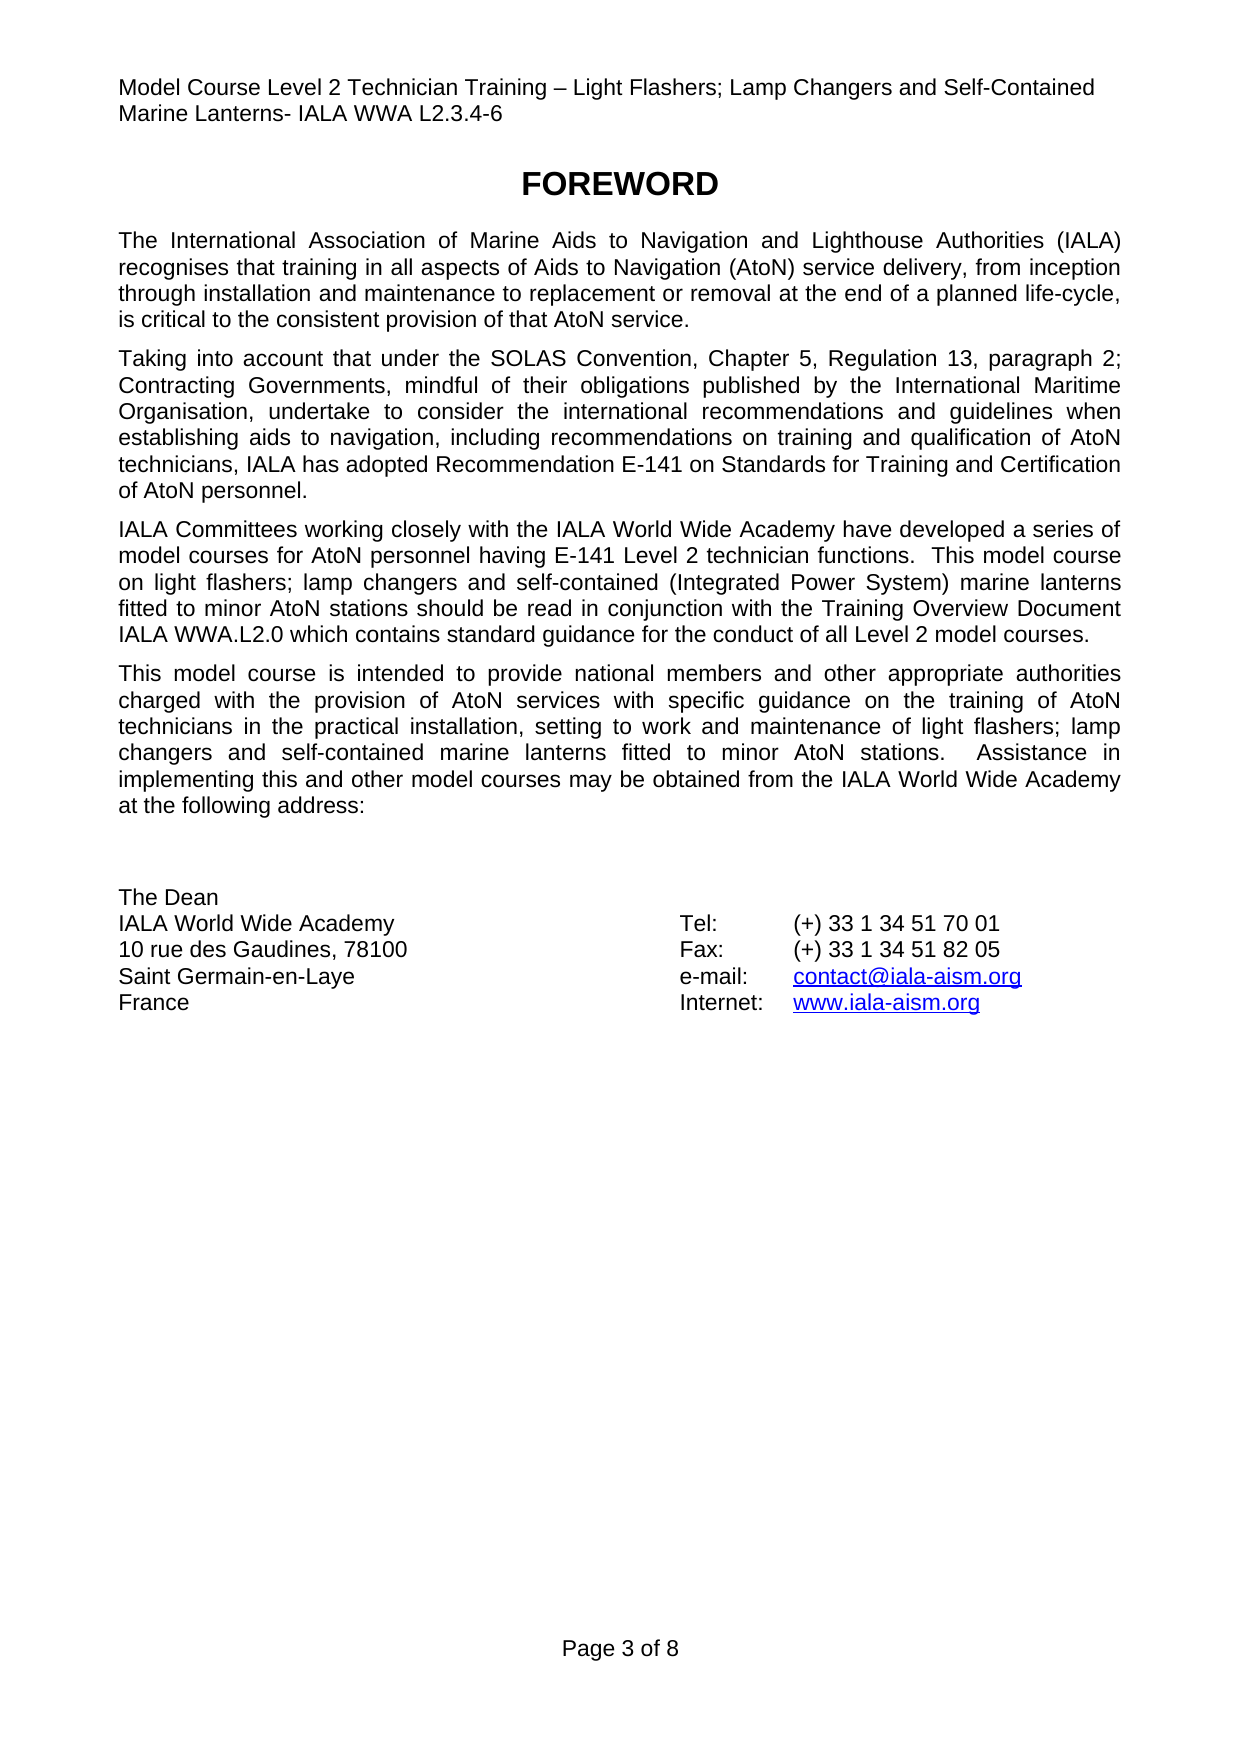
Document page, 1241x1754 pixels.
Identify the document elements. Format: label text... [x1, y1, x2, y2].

text 10 rue des Gaudines, 78100 Fax: (+) 33 1 34 51 82 05 [118, 936, 1122, 963]
text France Internet: www.iala-aism.org [118, 989, 1122, 1015]
text Taking into account that under the SOLAS Convention, Chapter 5, Regulation 13, paragraph 2; Contracting Governments, mindful of their obligations published by the International Maritime Organisation, undertake to consider the international recommendations and guidelines when establishing aids to navigation, including recommendations on training and qualification of AtoN technicians, IALA has adopted Recommendation E-141 on Standards for Training and Certification of AtoN personnel. [118, 345, 1122, 503]
text IALA Committees working closely with the IALA World Wide Academy have developed a series of model courses for AtoN personnel having E-141 Level 2 technician functions. This model course on light flashers; lamp changers and self-contained (Integrated Power System) marine lanterns fitted to minor AtoN stations should be read in conjunction with the Training Overview Document IALA WWA.L2.0 which contains standard guidance for the conduct of all Level 2 model courses. [118, 516, 1122, 648]
title FOREWORD [118, 164, 1122, 202]
text IALA World Wide Academy Tel: (+) 33 1 34 51 70 01 [118, 910, 1122, 936]
text The International Association of Marine Aids to Navigation and Lighthouse Authorities (IALA) recognises that training in all aspects of Aids to Navigation (AtoN) service delivery, from inception through installation and maintenance to replacement or removal at the end of a planned life-cycle, is critical to the consistent provision of that AtoN service. [118, 227, 1122, 333]
text This model course is intended to provide national members and other appropriate authorities charged with the provision of AtoN services with specific guidance on the training of AtoN technicians in the practical installation, setting to work and maintenance of light flashers; lamp changers and self-contained marine lanterns fitted to minor AtoN stations. Assistance in implementing this and other model courses may be obtained from the IALA World Wide Academy at the following address: [118, 660, 1122, 818]
text Saint Germain-en-Laye e-mail: contact@iala-aism.org [118, 963, 1122, 989]
text The Dean [118, 883, 1122, 910]
